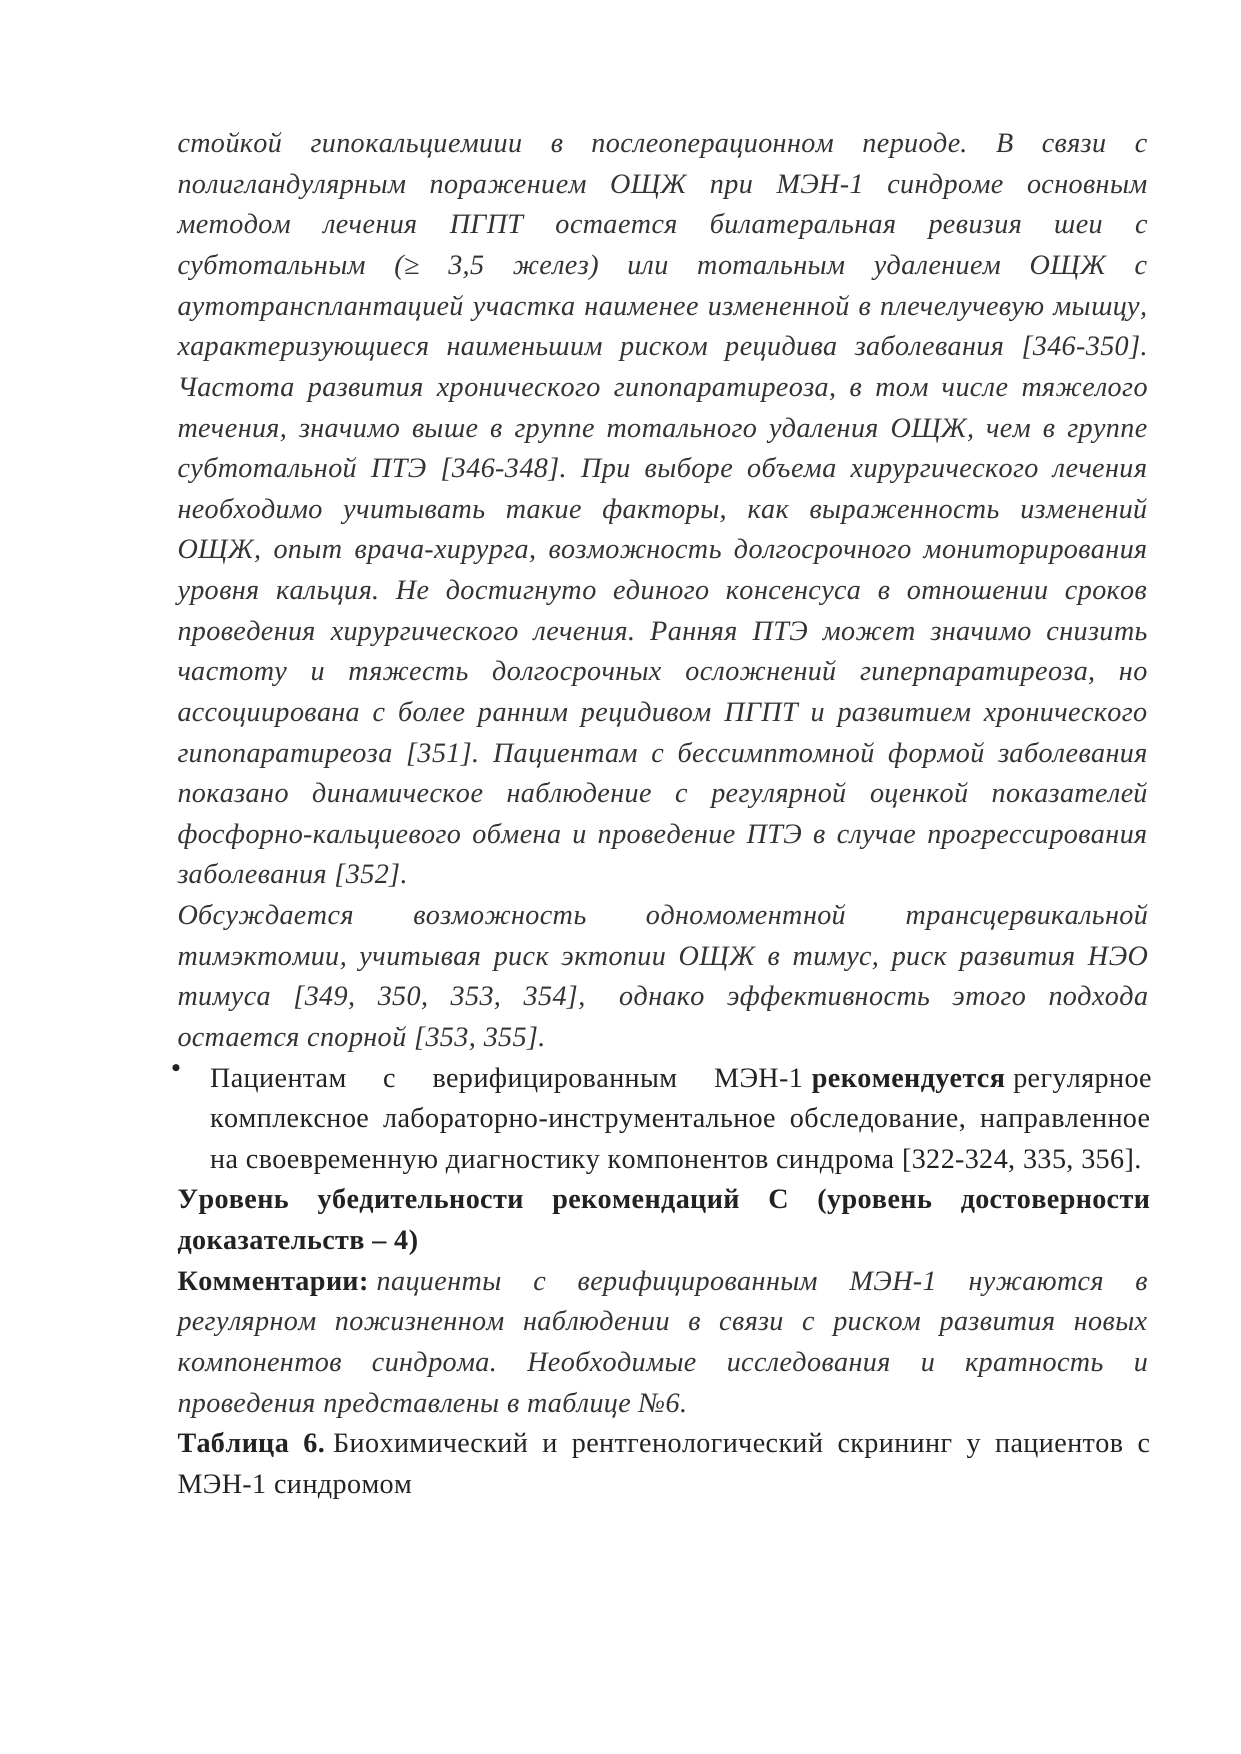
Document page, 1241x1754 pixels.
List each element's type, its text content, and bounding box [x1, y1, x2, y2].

text Комментарии: пациенты с верифицированным МЭН-1 нужаются в регулярном пожизненном наблюдении в связи с риском развития новых компонентов синдрома. Необходимые исследования и кратность и проведения представлены в таблице №6. [177, 1256, 1152, 1418]
list Пациентам с верифицированным МЭН-1 рекомендуется регулярное комплексное лабораторно-инструментальное обследование, направленное на своевременную диагностику компонентов синдрома [322-324, 335, 356]. [172, 1052, 1152, 1174]
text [177, 118, 1152, 890]
text Обсуждается возможность одномоментной трансцервикальной тимэктомии, учитывая риск эктопии ОЩЖ в тимус, риск развития НЭО тимуса [349, 350, 353, 354], однако эффективность этого подхода остается спорной [353, 355]. [177, 890, 1152, 1052]
text Таблица 6. Биохимический и рентгенологический скрининг у пациентов с МЭН-1 синдромом [177, 1418, 1152, 1499]
text Уровень убедительности рекомендаций С (уровень достоверности доказательств – 4) [177, 1174, 1152, 1256]
